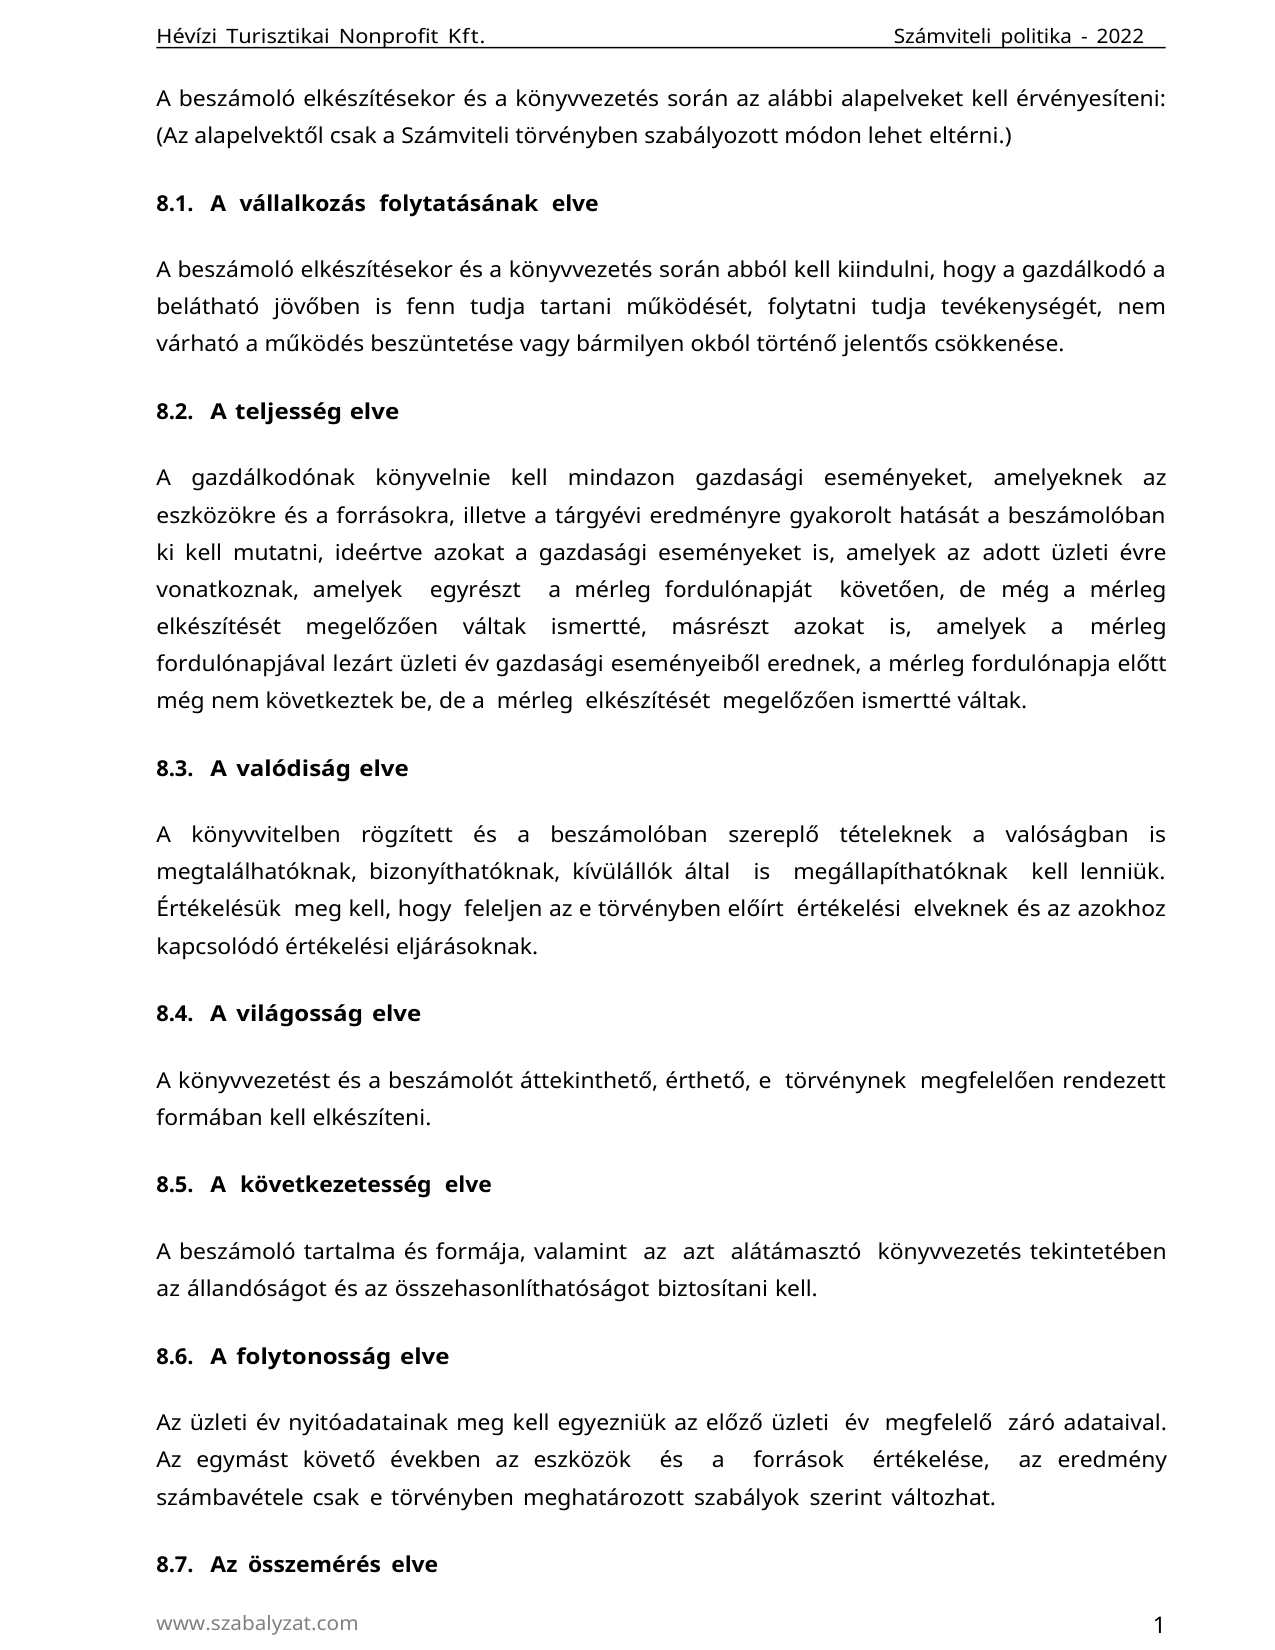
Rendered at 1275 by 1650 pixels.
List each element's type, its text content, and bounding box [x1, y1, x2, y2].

list A valódiság elve [156, 753, 1179, 782]
text A könyvvitelben rögzített és a beszámolóban szereplő tételeknek a valóságban is megtalálhatóknak, bizonyíthatóknak, kívülállók által is megállapíthatóknak kell lenniük. Értékelésük meg kell, hogy feleljen az e törvényben előírt értékelési elveknek és az azokhoz kapcsolódó értékelési eljárásoknak. [156, 819, 1166, 960]
list A vállalkozás folytatásának elve [156, 188, 1179, 217]
list A teljesség elve [156, 396, 1179, 426]
list A következetesség elve [156, 1169, 1179, 1199]
text A beszámoló tartalma és formája, valamint az azt alátámasztó könyvvezetés tekintetében az állandóságot és az összehasonlíthatóságot biztosítani kell. [156, 1236, 1167, 1303]
text Az üzleti év nyitóadatainak meg kell egyezniük az előző üzleti év megfelelő záró adataival. Az egymást követő években az eszközök és a források értékelése, az eredmény számbavétele csak e törvényben meghatározott szabályok szerint változhat. [156, 1407, 1167, 1511]
text A gazdálkodónak könyvelnie kell mindazon gazdasági eseményeket, amelyeknek az eszközökre és a forrásokra, illetve a tárgyévi eredményre gyakorolt hatását a beszámolóban ki kell mutatni, ideértve azokat a gazdasági eseményeket is, amelyek az adott üzleti évre vonatkoznak, amelyek egyrészt a mérleg fordulónapját követően, de még a mérleg elkészítését megelőzően váltak ismertté, másrészt azokat is, amelyek a mérleg fordulónapjával lezárt üzleti év gazdasági eseményeiből erednek, a mérleg fordulónapja előtt még nem következtek be, de a mérleg elkészítését megelőzően ismertté váltak. [156, 462, 1166, 715]
text A beszámoló elkészítésekor és a könyvvezetés során az alábbi alapelveket kell érvényesíteni: (Az alapelvektől csak a Számviteli törvényben szabályozott módon lehet eltérni.) [156, 83, 1166, 150]
text A beszámoló elkészítésekor és a könyvvezetés során abból kell kiindulni, hogy a gazdálkodó a belátható jövőben is fenn tudja tartani működését, folytatni tudja tevékenységét, nem várható a működés beszüntetése vagy bármilyen okból történő jelentős csökkenése. [156, 254, 1166, 358]
list A folytonosság elve [156, 1341, 1179, 1371]
text A könyvvezetést és a beszámolót áttekinthető, érthető, e törvénynek megfelelően rendezett formában kell elkészíteni. [156, 1064, 1166, 1132]
list Az összemérés elve [156, 1549, 1179, 1579]
list A világosság elve [156, 998, 1179, 1028]
